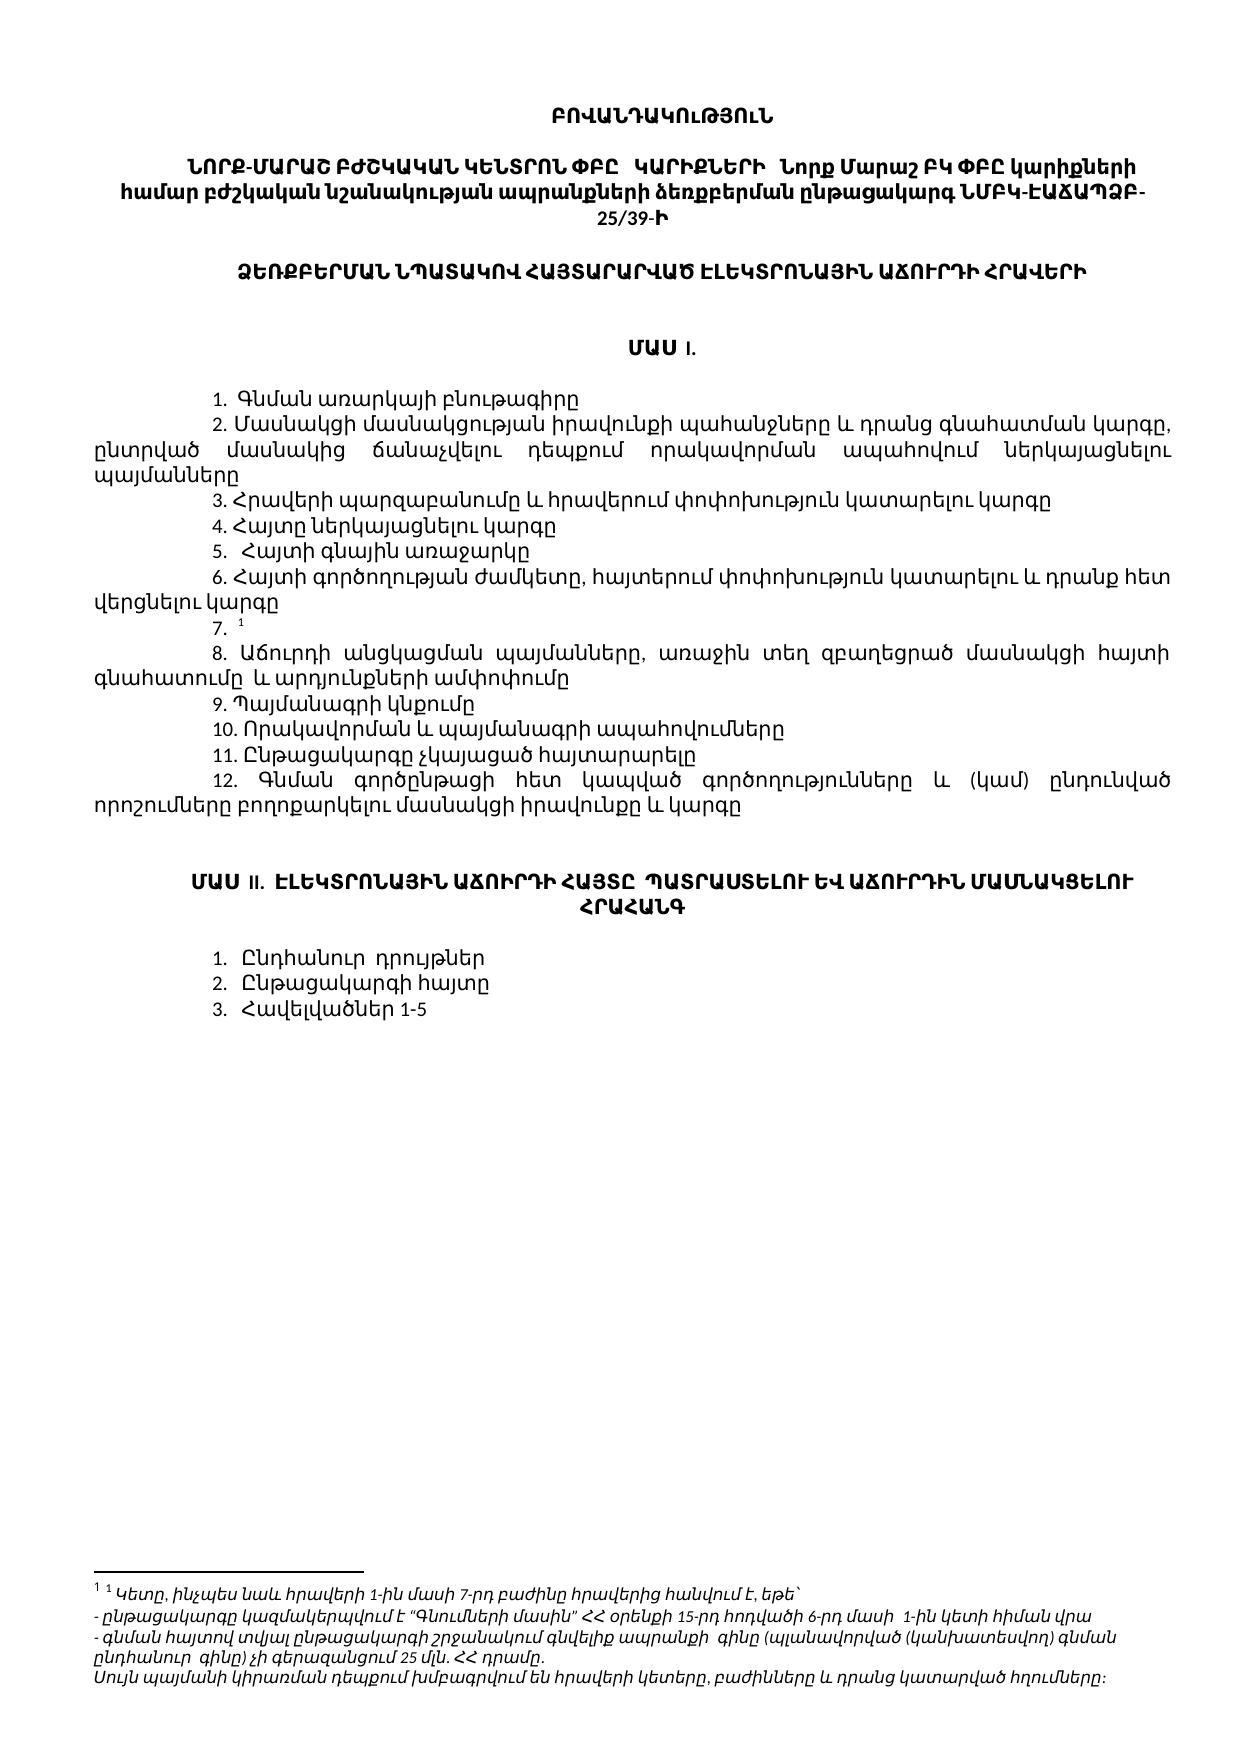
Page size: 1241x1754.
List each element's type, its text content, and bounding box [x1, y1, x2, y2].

text 1. Ընդհանուր դրույթներ [94, 945, 1171, 971]
text 7. 1 [94, 615, 1171, 640]
text 3. Հավելվածներ 1-5 [94, 996, 1171, 1021]
text 6. Հայտի գործողության ժամկետը, հայտերում փոփոխություն կատարելու և դրանք հետ վերցնելու կարգը [94, 564, 1171, 615]
text ՁԵՌՔԲԵՐՄԱՆ ՆՊԱՏԱԿՈՎ ՀԱՅՏԱՐԱՐՎԱԾ ԷԼԵԿՏՐՈՆԱՅԻՆ ԱՃՈՒՐԴԻ ՀՐԱՎԵՐԻ [94, 259, 1171, 284]
text 3. Հրավերի պարզաբանումը և հրավերում փոփոխություն կատարելու կարգը [94, 488, 1171, 513]
text ՆՈՐՔ-ՄԱՐԱՇ ԲԺՇԿԱԿԱՆ ԿԵՆՏՐՈՆ ՓԲԸ ԿԱՐԻՔՆԵՐԻ Նորք Մարաշ ԲԿ ՓԲԸ կարիքների համար բժշկական նշանակության ապրանքների ձեռքբերման ընթացակարգ ՆՄԲԿ-ԷԱՃԱՊՁԲ-25/39-Ի [94, 154, 1171, 230]
text ՄԱՍ I. [94, 335, 1171, 361]
text 2. Ընթացակարգի հայտը [94, 971, 1171, 996]
text 5. Հայտի գնային առաջարկը [94, 538, 1171, 564]
text 10. Որակավորման և պայմանագրի ապահովումները [94, 716, 1171, 742]
text ՄԱՍ II. ԷԼԵԿՏՐՈՆԱՅԻՆ ԱՃՈԻՐԴԻ ՀԱՅՏԸ ՊԱՏՐԱՍՏԵԼՈՒ ԵՎ ԱՃՈՒՐԴԻՆ ՄԱՍՆԱԿՑԵԼՈՒ ՀՐԱՀԱՆԳ [94, 869, 1171, 920]
text 2. Մասնակցի մասնակցության իրավունքի պահանջները և դրանց գնահատման կարգը, ընտրված մասնակից ճանաչվելու դեպքում որակավորման ապահովում ներկայացնելու պայմանները [94, 411, 1171, 488]
text 9. Պայմանագրի կնքումը [94, 691, 1171, 716]
text 12. Գնման գործընթացի հետ կապված գործողությունները և (կամ) ընդունված որոշումները բողոքարկելու մասնակցի իրավունքը և կարգը [94, 767, 1171, 818]
text 4. Հայտը ներկայացնելու կարգը [94, 513, 1171, 538]
text 11. Ընթացակարգը չկայացած հայտարարելը [94, 742, 1171, 767]
text 8. Աճուրդի անցկացման պայմանները, առաջին տեղ զբաղեցրած մասնակցի հայտի գնահատումը և արդյունքների ամփոփումը [94, 640, 1171, 691]
text 1. Գնման առարկայի բնութագիրը [94, 386, 1171, 411]
text ԲՈՎԱՆԴԱԿՈւԹՅՈւՆ [94, 103, 1171, 128]
